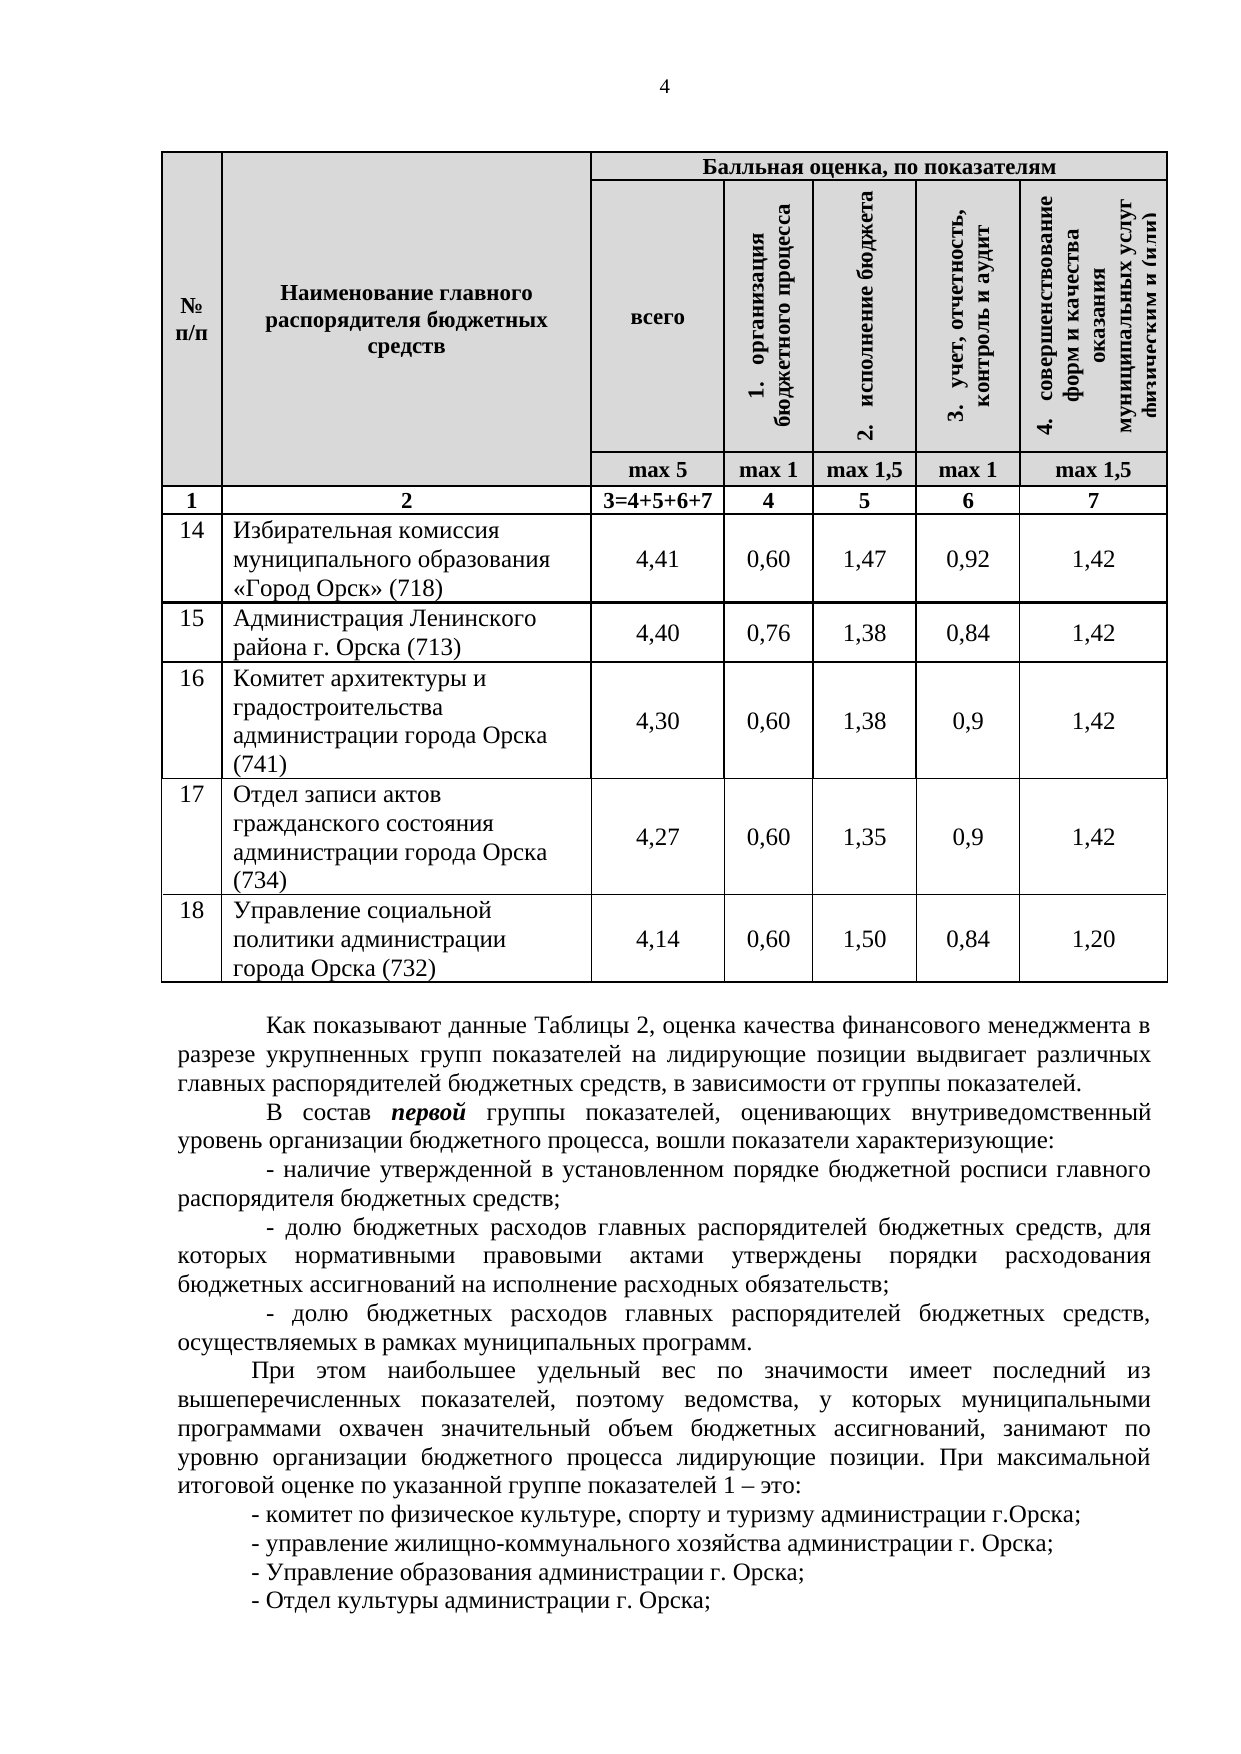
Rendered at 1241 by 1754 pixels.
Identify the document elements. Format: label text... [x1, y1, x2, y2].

table_cell Избирательная комиссия муниципального образования «Город Орск» (718) [223, 515, 590, 601]
text В состав первой группы показателей, оценивающих внутриведомственный уровень организации бюджетного процесса, вошли показатели характеризующие: [177, 1097, 1152, 1154]
text - Отдел культуры администрации г. Орска; [177, 1586, 1152, 1614]
text - долю бюджетных расходов главных распорядителей бюджетных средств, для которых нормативными правовыми актами утверждены порядки расходования бюджетных ассигнований на исполнение расходных обязательств; [177, 1212, 1152, 1298]
table_cell 7 [1020, 487, 1166, 513]
table_cell 0,9 [917, 663, 1019, 778]
table_cell 18 [162, 894, 221, 981]
table_cell 4. совершенствование форм и качества оказания муниципальных услуг физическим и (или) юридическим лицам [1021, 181, 1166, 451]
table_cell 4,14 [592, 895, 724, 981]
table_cell 1,38 [814, 604, 915, 661]
table_cell max 1,5 [814, 453, 915, 485]
text - управление жилищно-коммунального хозяйства администрации г. Орска; [177, 1528, 1152, 1557]
text - наличие утвержденной в установленном порядке бюджетной росписи главного распорядителя бюджетных средств; [177, 1154, 1152, 1212]
table_cell 4,27 [592, 779, 724, 894]
table_cell 3=4+5+6+7 [592, 487, 723, 513]
table_cell 14 [163, 515, 221, 601]
table_cell 1,42 [1020, 663, 1166, 778]
table_cell 4,30 [592, 663, 723, 778]
table_cell 0,84 [917, 895, 1019, 981]
table_cell 0,84 [917, 604, 1019, 661]
table_cell Комитет архитектуры и градостроительства администрации города Орска (741) [223, 663, 590, 778]
table_cell max 1,5 [1021, 453, 1166, 485]
table_cell 1 [163, 487, 221, 513]
table_cell 4 [725, 487, 812, 513]
table_cell 0,60 [725, 895, 812, 981]
table_cell 2. исполнение бюджета [814, 181, 915, 451]
table_cell 5 [814, 487, 915, 513]
table_cell 1,20 [1020, 894, 1167, 981]
table_cell 0,60 [725, 779, 812, 894]
table_cell 4,40 [592, 604, 723, 661]
table_cell 1,42 [1020, 779, 1167, 894]
table_cell 0,92 [917, 515, 1019, 601]
table_cell max 1 [917, 453, 1019, 485]
table_cell 4,41 [592, 515, 723, 601]
table_cell max 5 [592, 453, 723, 485]
table_cell 16 [163, 663, 221, 778]
table_cell 1,38 [814, 663, 915, 778]
table_cell Администрация Ленинского района г. Орска (713) [223, 604, 590, 661]
table_header Балльная оценка, по показателям [592, 153, 1166, 179]
table_cell 0,60 [725, 663, 812, 778]
table_cell 15 [163, 604, 221, 661]
table_cell 1,42 [1020, 604, 1166, 661]
table_cell 0,9 [917, 779, 1019, 894]
table_header Наименование главного распорядителя бюджетных средств [223, 153, 590, 485]
text При этом наибольшее удельный вес по значимости имеет последний из вышеперечисленных показателей, поэтому ведомства, у которых муниципальными программами охвачен значительный объем бюджетных ассигнований, занимают по уровню организации бюджетного процесса лидирующие позиции. При максимальной итоговой оценке по указанной группе показателей 1 – это: [177, 1356, 1152, 1499]
table_cell 1,47 [814, 515, 915, 601]
table_cell 6 [917, 487, 1019, 513]
table_cell 3. учет, отчетность, контроль и аудит [917, 181, 1019, 451]
table_cell 1,50 [813, 895, 916, 981]
table_cell всего [592, 181, 723, 451]
table_cell 0,76 [725, 604, 812, 661]
table_cell max 1 [725, 453, 812, 485]
table_cell 2 [223, 487, 590, 513]
table_cell Отдел записи актов гражданского состояния администрации города Орска (734) [222, 779, 591, 894]
table_cell 1,35 [813, 779, 916, 894]
text - комитет по физическое культуре, спорту и туризму администрации г.Орска; [177, 1499, 1152, 1528]
table_cell Управление социальной политики администрации города Орска (732) [222, 895, 591, 981]
table_cell 1. организация бюджетного процесса [725, 181, 812, 451]
text - Управление образования администрации г. Орска; [177, 1557, 1152, 1586]
table_cell 17 [162, 779, 221, 894]
table_header № п/п [163, 153, 221, 485]
text Как показывают данные Таблицы 2, оценка качества финансового менеджмента в разрезе укрупненных групп показателей на лидирующие позиции выдвигает различных главных распорядителей бюджетных средств, в зависимости от группы показателей. [177, 1011, 1152, 1097]
table_cell 0,60 [725, 515, 812, 601]
text - долю бюджетных расходов главных распорядителей бюджетных средств, осуществляемых в рамках муниципальных программ. [177, 1298, 1152, 1356]
table_cell 1,42 [1020, 515, 1166, 601]
